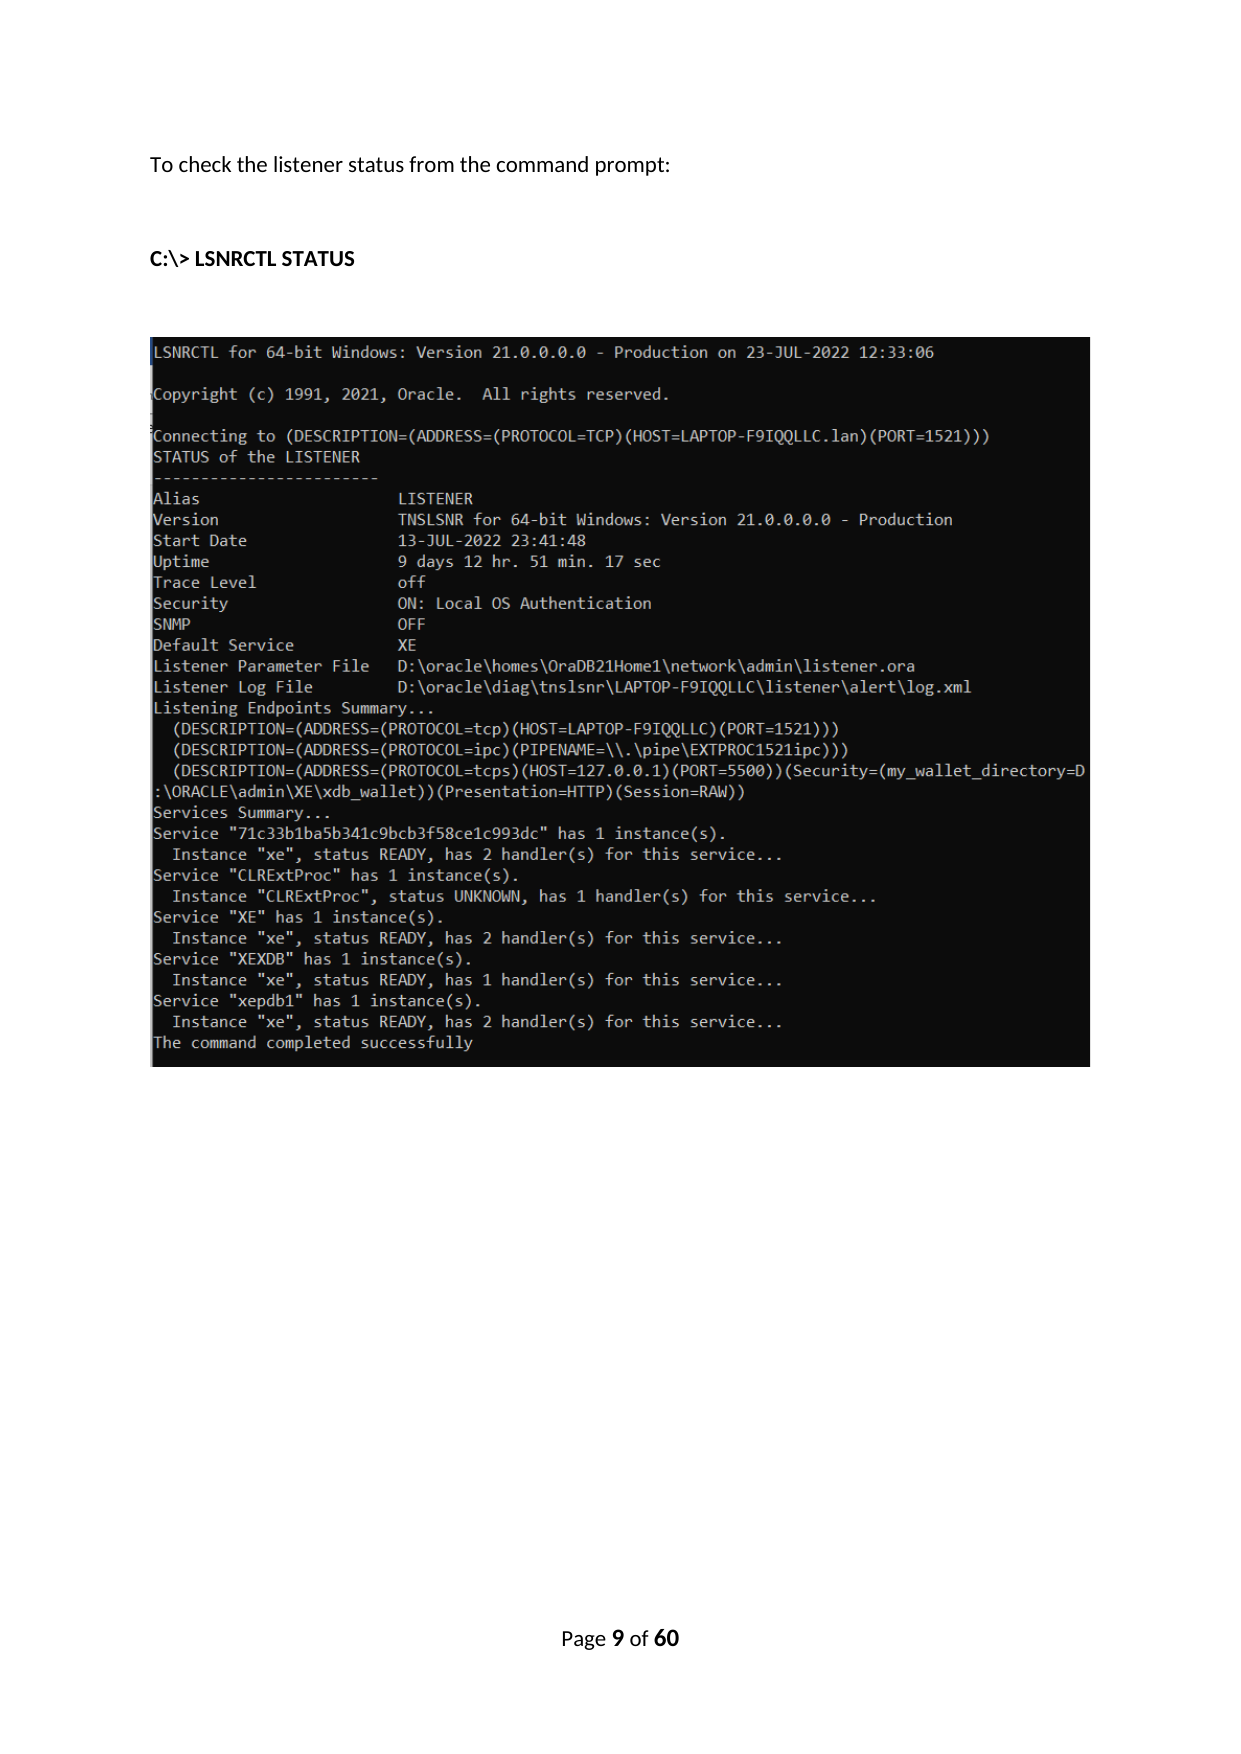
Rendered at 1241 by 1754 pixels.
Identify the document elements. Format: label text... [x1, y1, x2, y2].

text C:\> LSNRCTL STATUS [150, 244, 1090, 272]
picture [150, 337, 1091, 1067]
text To check the listener status from the command prompt: [150, 150, 1090, 178]
